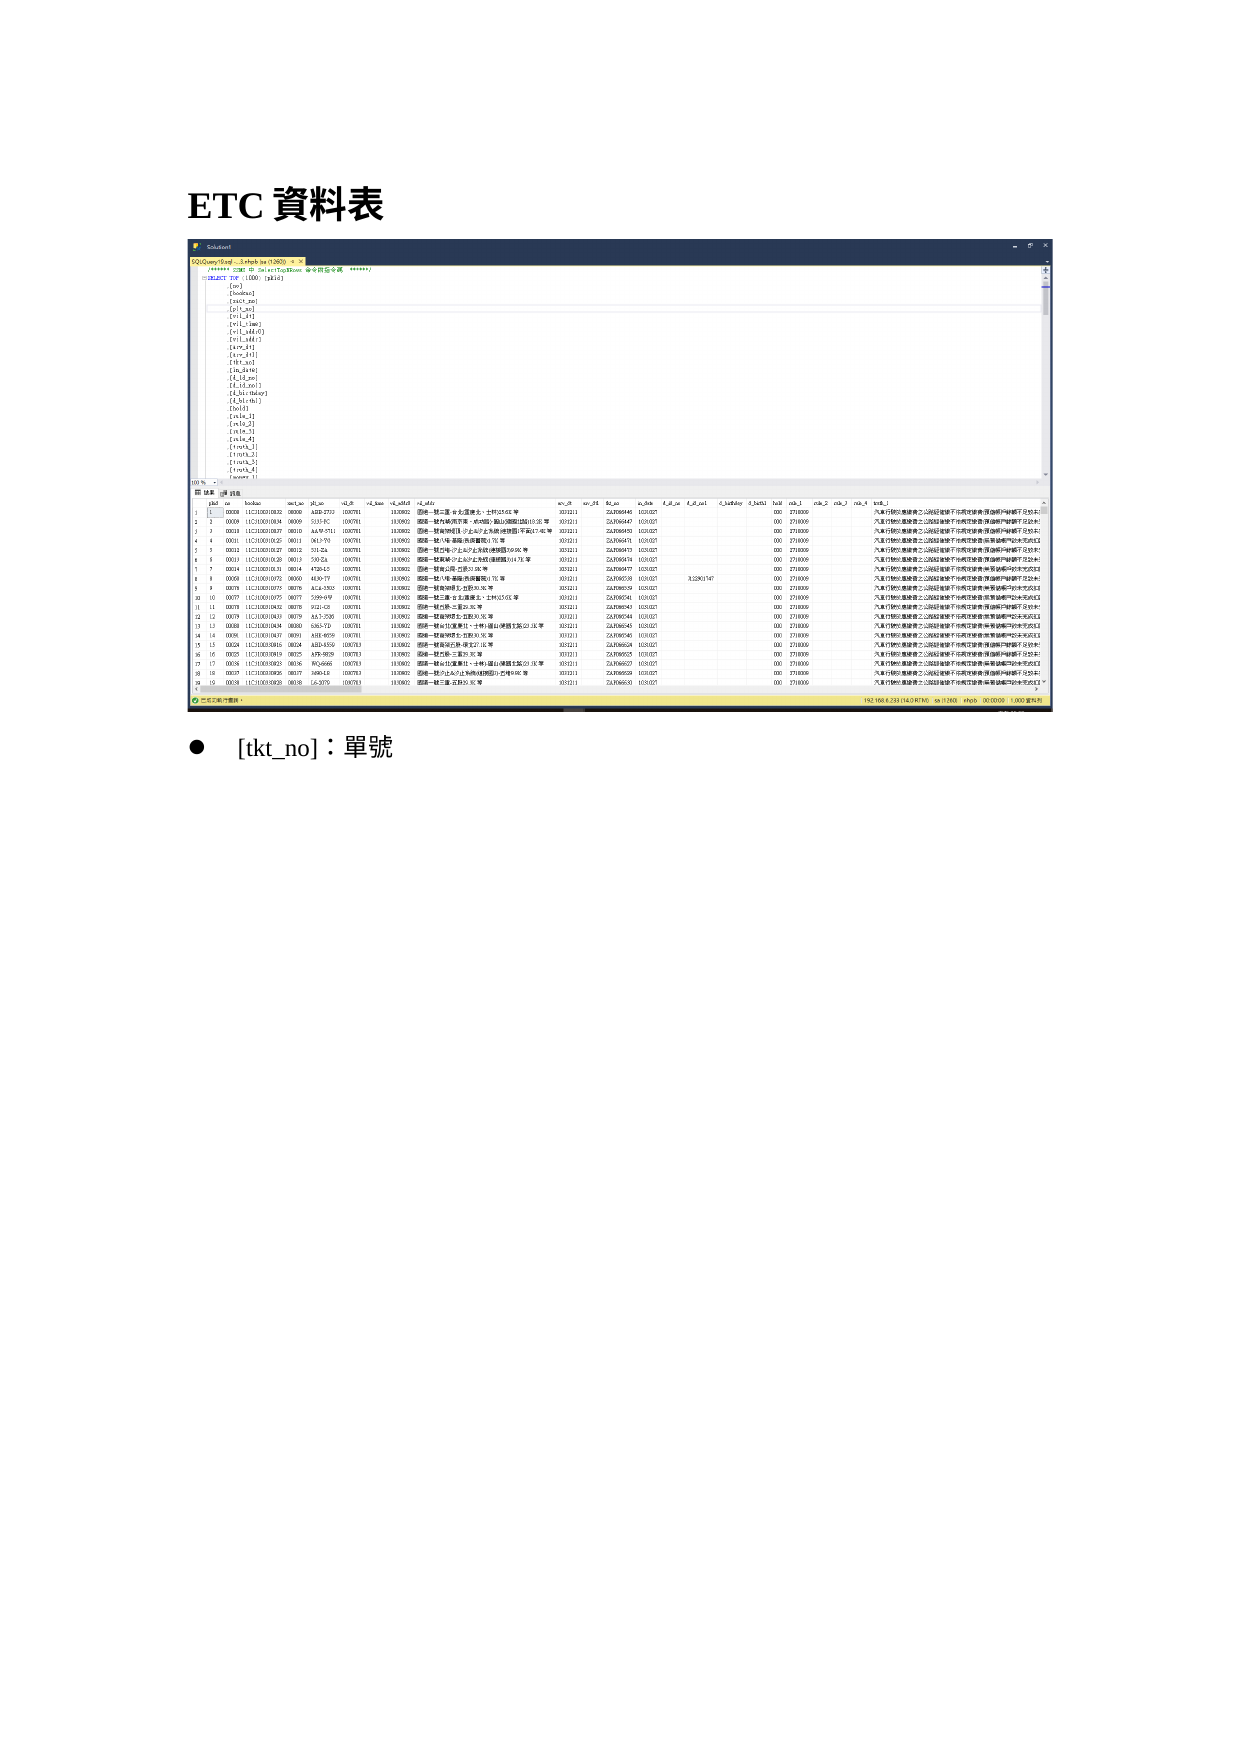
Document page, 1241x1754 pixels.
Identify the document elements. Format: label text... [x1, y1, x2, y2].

picture [187, 239, 1053, 712]
list [tkt_no]：單號 [187, 727, 1053, 764]
subtitle ETC資料表 [187, 164, 1053, 239]
